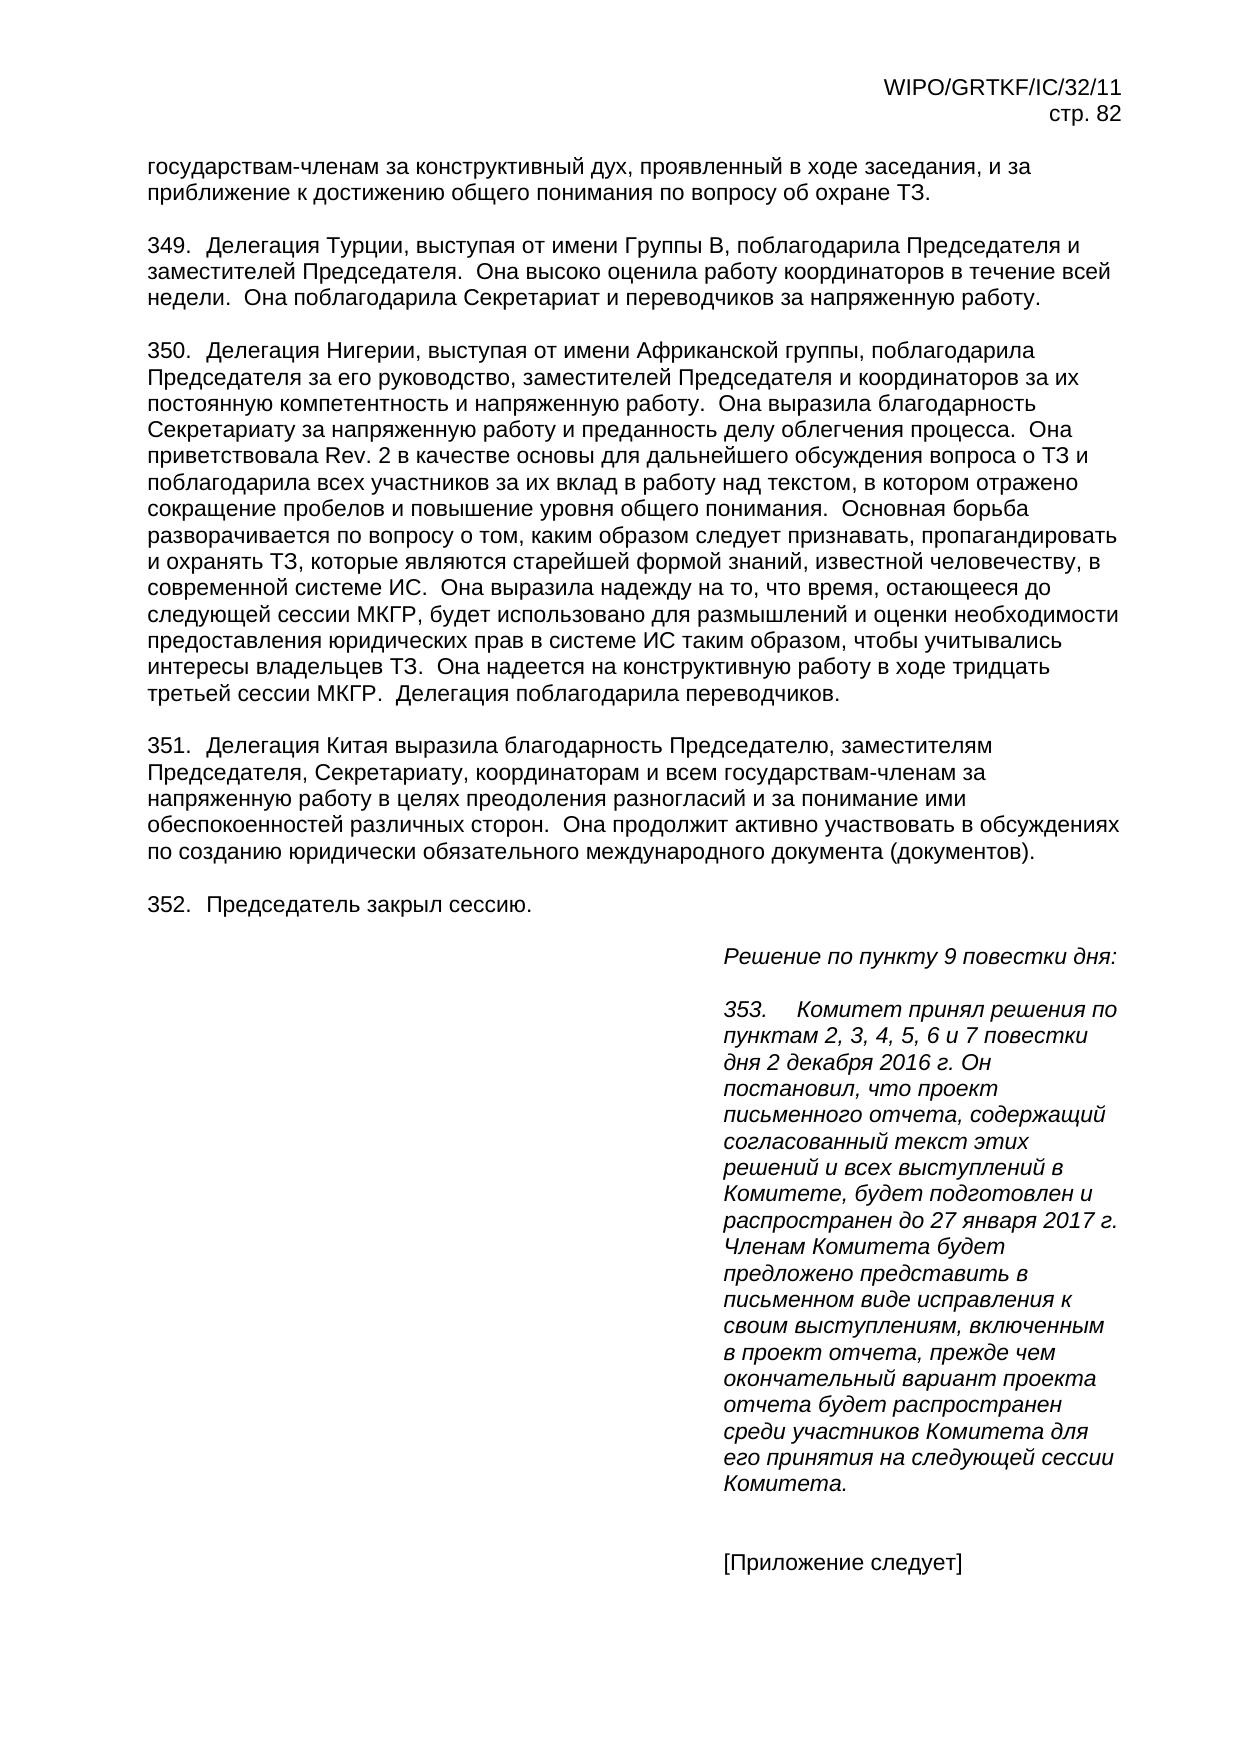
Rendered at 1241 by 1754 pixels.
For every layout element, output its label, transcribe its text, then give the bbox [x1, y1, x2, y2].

list Делегация Турции, выступая от имени Группы B, поблагодарила Председателя и заместителей Председателя. Она высоко оценила работу координаторов в течение всей недели. Она поблагодарила Секретариат и переводчиков за напряженную работу. [147, 232, 1122, 311]
list Комитет принял решения по пунктам 2, 3, 4, 5, 6 и 7 повестки дня 2 декабря 2016 г. Он постановил, что проект письменного отчета, содержащий согласованный текст этих решений и всех выступлений в Комитете, будет подготовлен и распространен до 27 января 2017 г. Членам Комитета будет предложено представить в письменном виде исправления к своим выступлениям, включенным в проект отчета, прежде чем окончательный вариант проекта отчета будет распространен среди участников Комитета для его принятия на следующей сессии Комитета. [723, 996, 1122, 1497]
list [Приложение следует] [723, 1549, 1122, 1576]
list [147, 153, 1122, 205]
list Председатель закрыл сессию. [147, 891, 1122, 917]
list Делегация Китая выразила благодарность Председателю, заместителям Председателя, Секретариату, координаторам и всем государствам-членам за напряженную работу в целях преодоления разногласий и за понимание ими обеспокоенностей различных сторон. Она продолжит активно участвовать в обсуждениях по созданию юридически обязательного международного документа (документов). [147, 732, 1122, 864]
list Делегация Нигерии, выступая от имени Африканской группы, поблагодарила Председателя за его руководство, заместителей Председателя и координаторов за их постоянную компетентность и напряженную работу. Она выразила благодарность Секретариату за напряженную работу и преданность делу облегчения процесса. Она приветствовала Rev. 2 в качестве основы для дальнейшего обсуждения вопроса о ТЗ и поблагодарила всех участников за их вклад в работу над текстом, в котором отражено сокращение пробелов и повышение уровня общего понимания. Основная борьба разворачивается по вопросу о том, каким образом следует признавать, пропагандировать и охранять ТЗ, которые являются старейшей формой знаний, известной человечеству, в современной системе ИС. Она выразила надежду на то, что время, остающееся до следующей сессии МКГР, будет использовано для размышлений и оценки необходимости предоставления юридических прав в системе ИС таким образом, чтобы учитывались интересы владельцев ТЗ. Она надеется на конструктивную работу в ходе тридцать третьей сессии МКГР. Делегация поблагодарила переводчиков. [147, 337, 1122, 706]
list Решение по пункту 9 повестки дня: [723, 943, 1122, 969]
